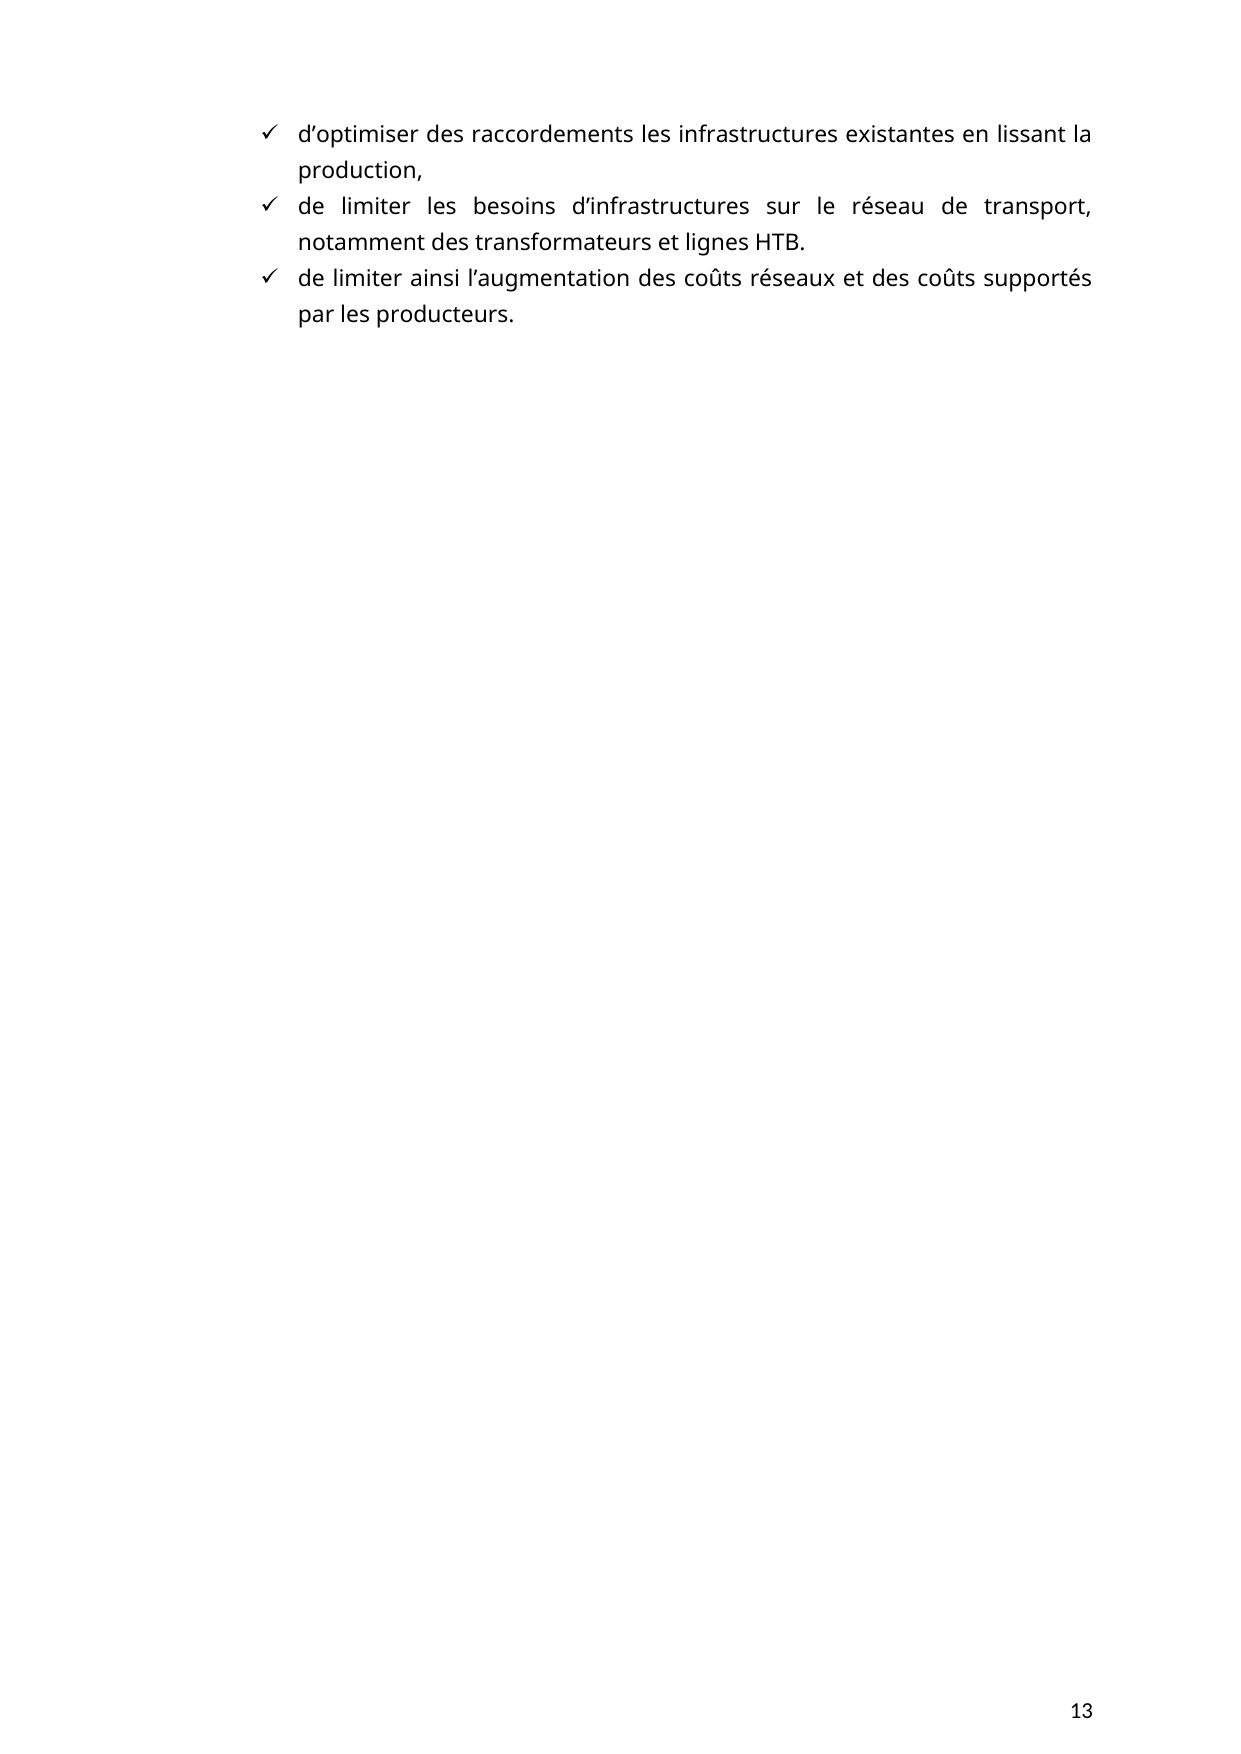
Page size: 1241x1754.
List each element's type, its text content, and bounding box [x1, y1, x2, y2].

list d’optimiser des raccordements les infrastructures existantes en lissant la production, [260, 118, 1093, 185]
list de limiter les besoins d’infrastructures sur le réseau de transport, notamment des transformateurs et lignes HTB. [260, 190, 1093, 257]
list de limiter ainsi l’augmentation des coûts réseaux et des coûts supportés par les producteurs. [260, 262, 1093, 329]
